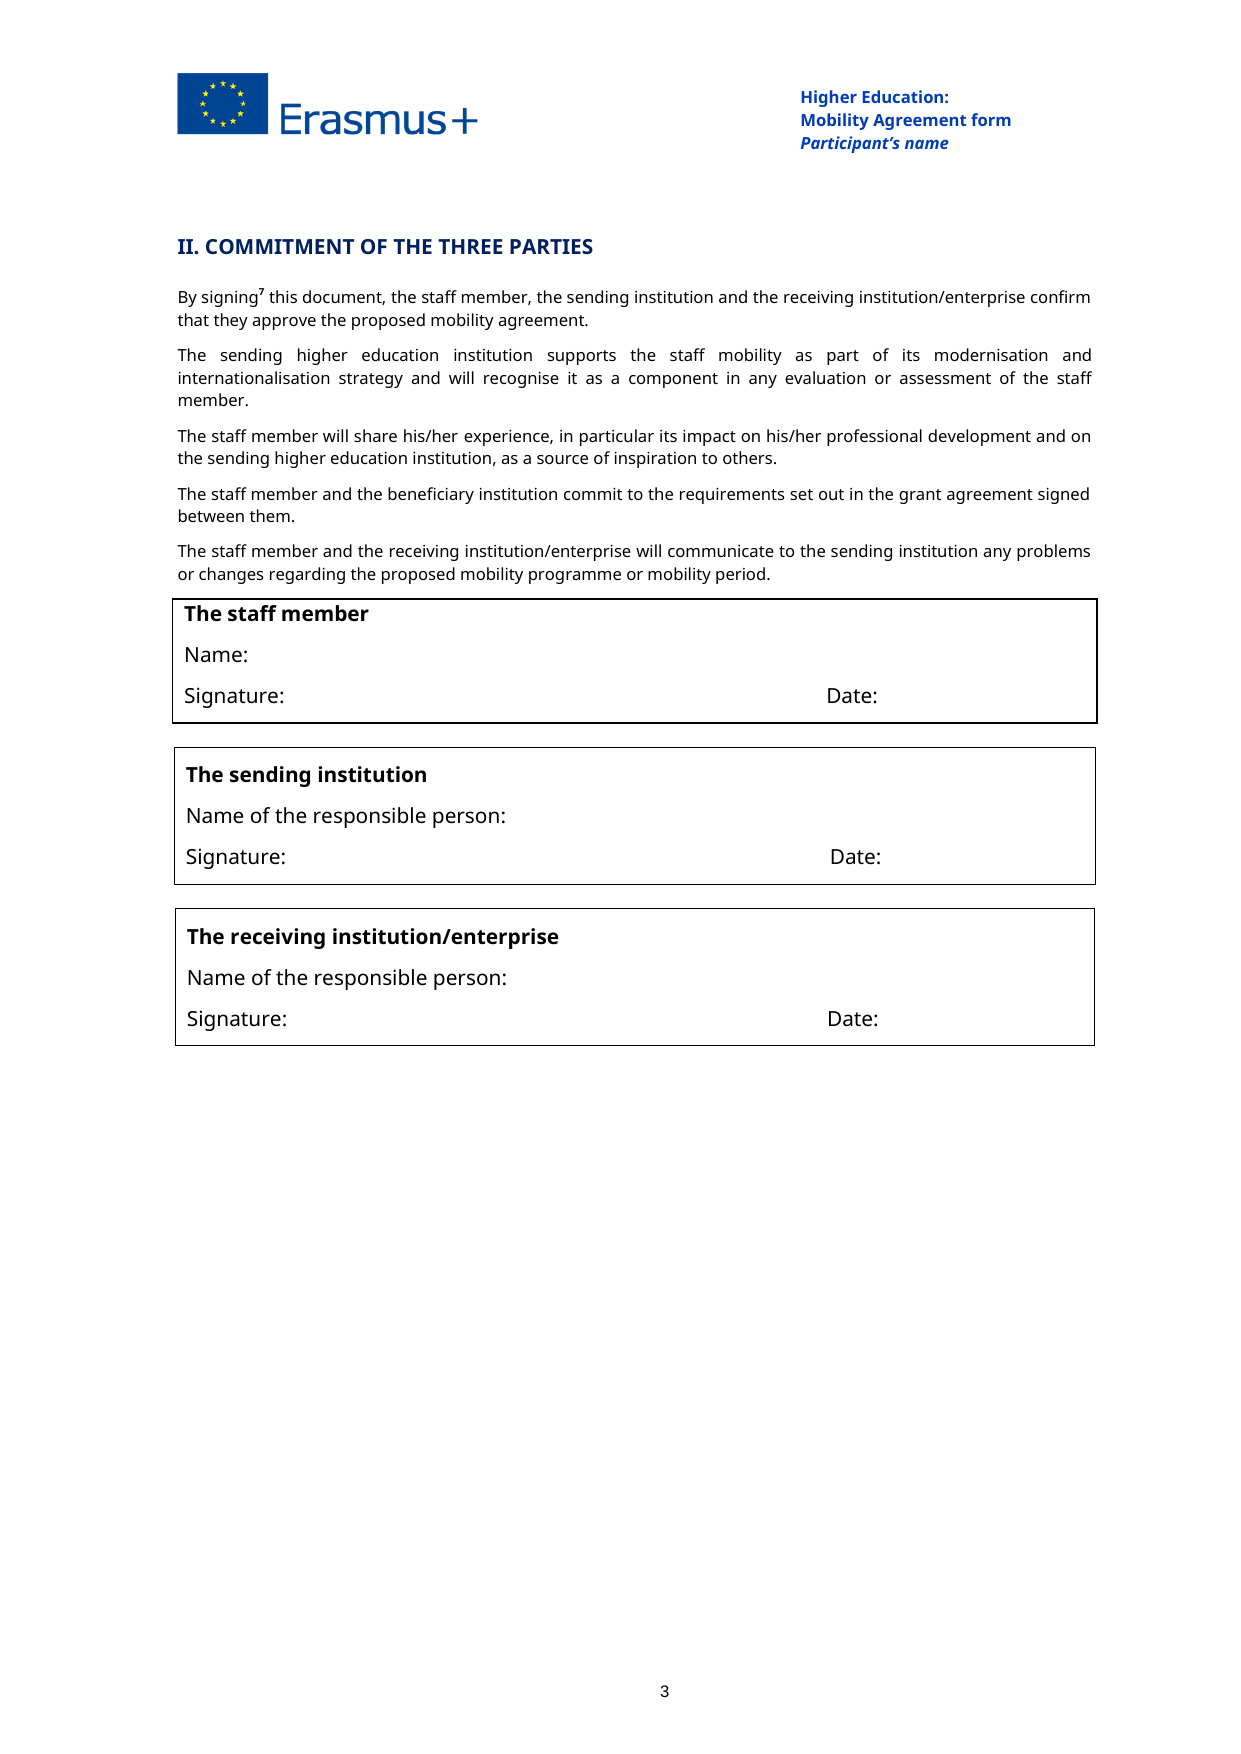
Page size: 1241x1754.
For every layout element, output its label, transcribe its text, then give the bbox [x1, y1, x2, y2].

table_header The receiving institution/enterprise Name of the responsible person: Signature: Date: [176, 909, 1094, 1044]
text The staff member and the receiving institution/enterprise will communicate to the sending institution any problems or changes regarding the proposed mobility programme or mobility period. [177, 540, 1092, 585]
text By signing this document, the staff member, the sending institution and the receiving institution/enterprise confirm that they approve the proposed mobility agreement. [177, 286, 1092, 331]
text The staff member will share his/her experience, in particular its impact on his/her professional development and on the sending higher education institution, as a source of inspiration to others. [177, 424, 1092, 469]
text The staff member and the beneficiary institution commit to the requirements set out in the grant agreement signed between them. [177, 482, 1092, 527]
text II. COMMITMENT OF THE THREE PARTIES [177, 232, 1092, 261]
text The sending higher education institution supports the staff mobility as part of its modernisation and internationalisation strategy and will recognise it as a component in any evaluation or assessment of the staff member. [177, 343, 1092, 412]
table_header The sending institution Name of the responsible person: Signature: Date: [175, 748, 1095, 883]
picture [177, 73, 478, 135]
table_header The staff member Name: Signature: Date: [173, 600, 1096, 722]
